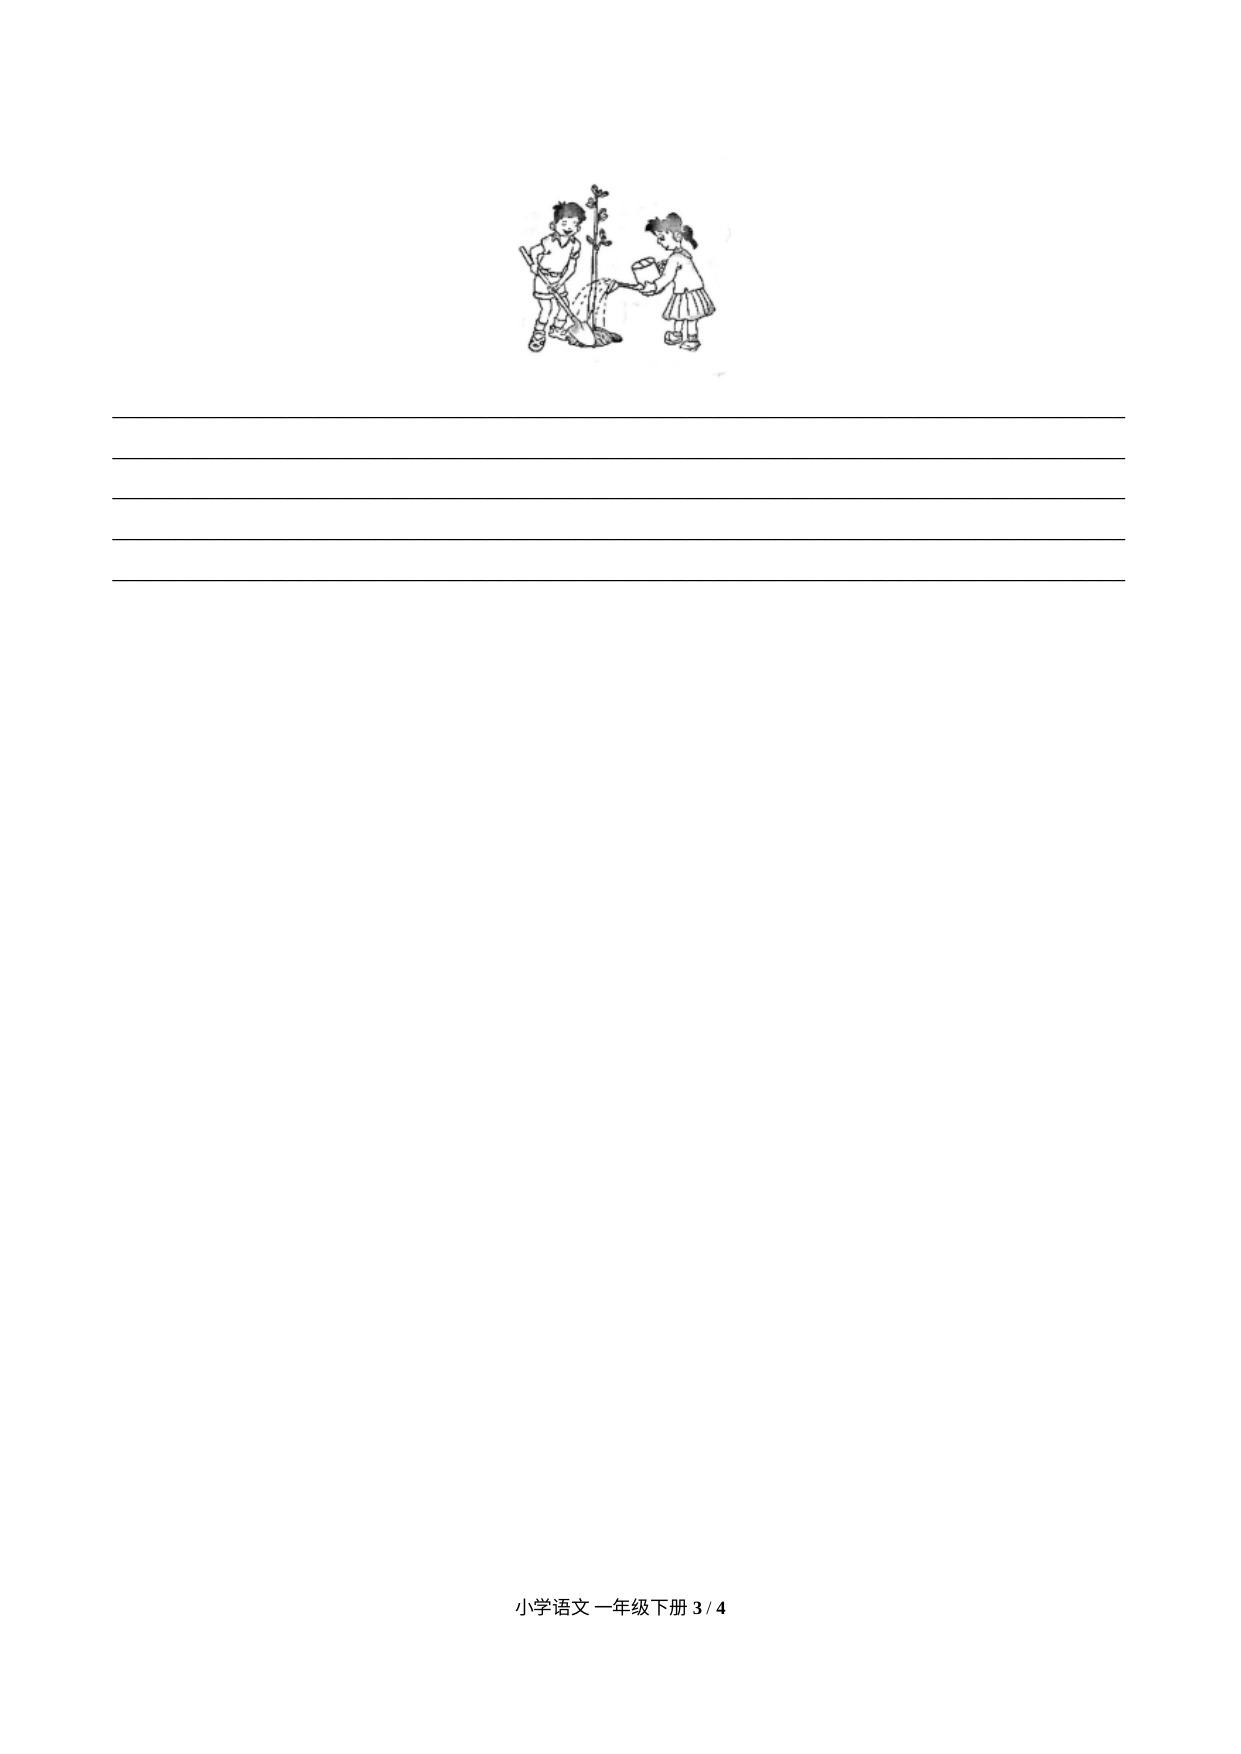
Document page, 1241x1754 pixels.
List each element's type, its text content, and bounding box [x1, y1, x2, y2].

picture [509, 156, 731, 378]
text _____________________________________________________________________________________________________________________________________________________________________________________________________________________________________________________________________________________________________________________________________________________________________________________________________________________ [112, 390, 1128, 585]
